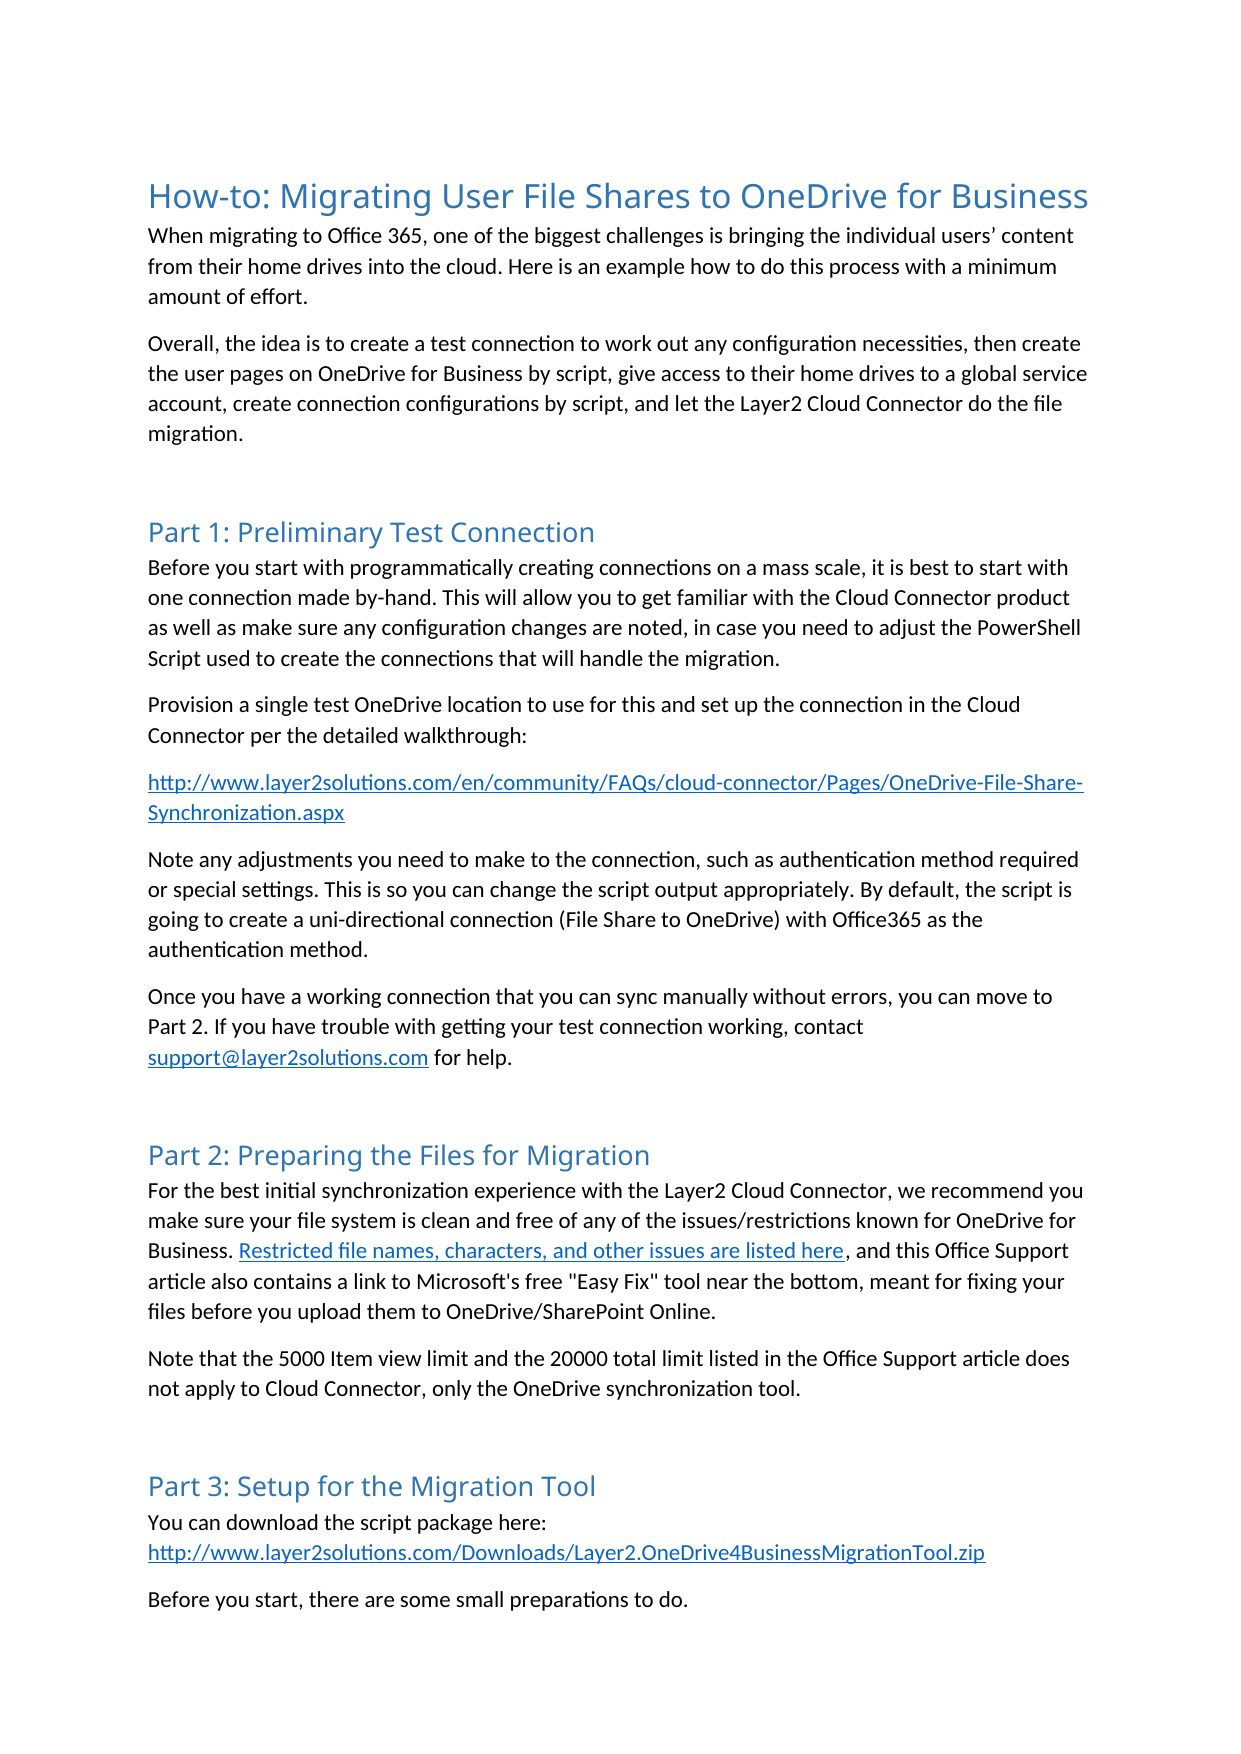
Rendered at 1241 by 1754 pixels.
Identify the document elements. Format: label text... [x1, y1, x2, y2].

subtitle How-to: Migrating User File Shares to OneDrive for Business [148, 173, 1093, 218]
text Before you start, there are some small preparations to do. [148, 1585, 1093, 1613]
text Note any adjustments you need to make to the connection, such as authentication method required or special settings. This is so you can change the script output appropriately. By default, the script is going to create a uni-directional connection (File Share to OneDrive) with Office365 as the authentication method. [148, 845, 1093, 963]
text When migrating to Office 365, one of the biggest challenges is bringing the individual users’ content from their home drives into the cloud. Here is an example how to do this process with a minimum amount of effort. [148, 222, 1093, 310]
text Overall, the idea is to create a test connection to work out any configuration necessities, then create the user pages on OneDrive for Business by script, give access to their home drives to a global service account, create connection configurations by script, and let the Layer2 Cloud Connector do the file migration. [148, 329, 1093, 447]
text http://www.layer2solutions.com/en/community/FAQs/cloud-connector/Pages/OneDrive-File-Share-Synchronization.aspx [148, 768, 1093, 826]
text You can download the script package here: http://www.layer2solutions.com/Downloads/Layer2.OneDrive4BusinessMigrationTool.zip [148, 1508, 1093, 1566]
subtitle Part 2: Preparing the Files for Migration [148, 1136, 1093, 1173]
text Before you start with programmatically creating connections on a mass scale, it is best to start with one connection made by-hand. This will allow you to get familiar with the Cloud Connector product as well as make sure any configuration changes are noted, in case you need to adjust the PowerShell Script used to create the connections that will handle the migration. [148, 553, 1093, 672]
subtitle Part 3: Setup for the Migration Tool [148, 1468, 1093, 1505]
subtitle Part 1: Preliminary Test Connection [148, 513, 1093, 550]
text Provision a single test OneDrive location to use for this and set up the connection in the Cloud Connector per the detailed walkthrough: [148, 691, 1093, 749]
text Once you have a working connection that you can sync manually without errors, you can move to Part 2. If you have trouble with getting your test connection working, contact support@layer2solutions.com for help. [148, 982, 1093, 1071]
text For the best initial synchronization experience with the Layer2 Cloud Connector, we recommend you make sure your file system is clean and free of any of the issues/restrictions known for OneDrive for Business. Restricted file names, characters, and other issues are listed here, and this Office Support article also contains a link to Microsoft's free "Easy Fix" tool near the bottom, meant for fixing your files before you upload them to OneDrive/SharePoint Online. [148, 1176, 1093, 1325]
text Note that the 5000 Item view limit and the 20000 total limit listed in the Office Support article does not apply to Cloud Connector, only the OneDrive synchronization tool. [148, 1344, 1093, 1402]
